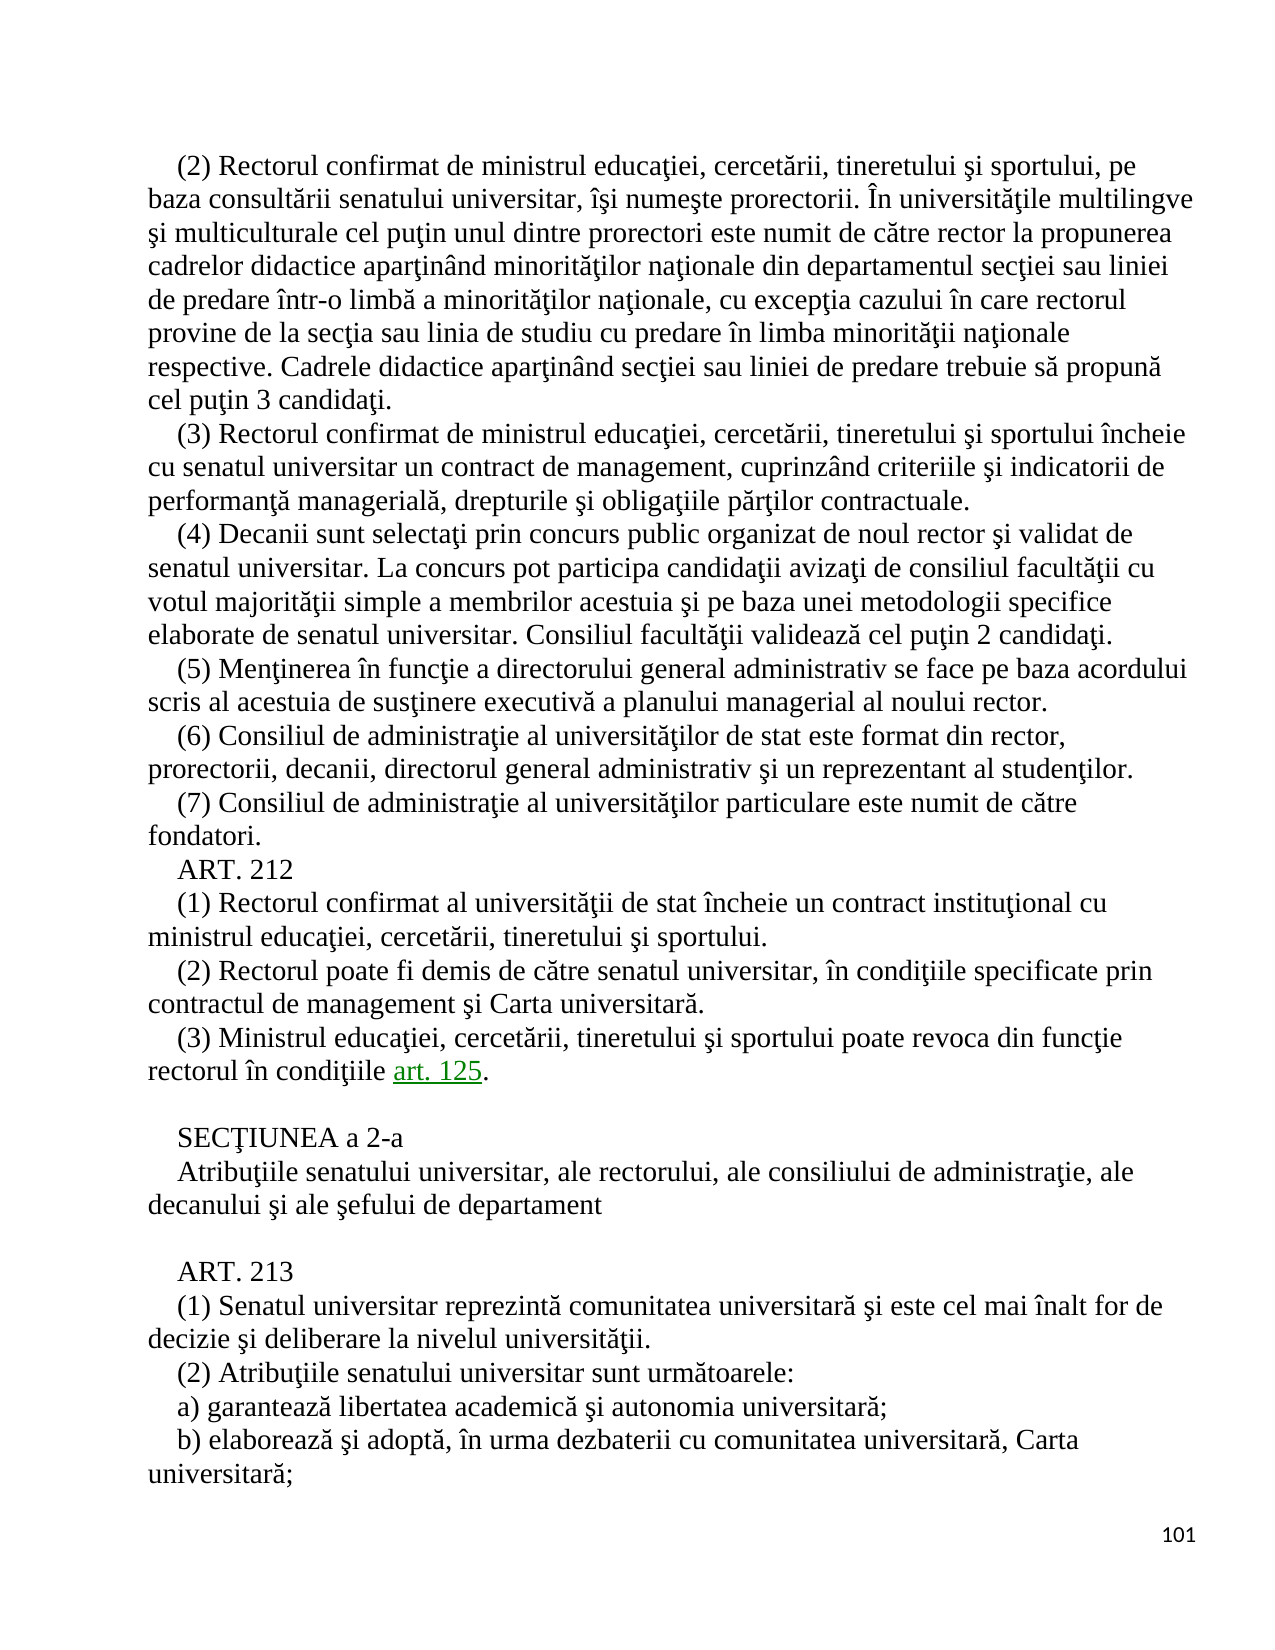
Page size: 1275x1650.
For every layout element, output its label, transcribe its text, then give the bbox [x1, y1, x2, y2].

text (1) Senatul universitar reprezintă comunitatea universitară şi este cel mai înalt for de decizie şi deliberare la nivelul universităţii. [148, 1288, 1196, 1355]
text b) elaborează şi adoptă, în urma dezbaterii cu comunitatea universitară, Carta universitară; [148, 1422, 1196, 1489]
text (4) Decanii sunt selectaţi prin concurs public organizat de noul rector şi validat de senatul universitar. La concurs pot participa candidaţii avizaţi de consiliul facultăţii cu votul majorităţii simple a membrilor acestuia şi pe baza unei metodologii specifice elaborate de senatul universitar. Consiliul facultăţii validează cel puţin 2 candidaţi. [148, 517, 1196, 651]
text (2) Rectorul poate fi demis de către senatul universitar, în condiţiile specificate prin contractul de management şi Carta universitară. [148, 953, 1196, 1020]
text (3) Rectorul confirmat de ministrul educaţiei, cercetării, tineretului şi sportului încheie cu senatul universitar un contract de management, cuprinzând criteriile şi indicatorii de performanţă managerială, drepturile şi obligaţiile părţilor contractuale. [148, 416, 1196, 517]
text (2) Atribuţiile senatului universitar sunt următoarele: [148, 1355, 1196, 1389]
text (1) Rectorul confirmat al universităţii de stat încheie un contract instituţional cu ministrul educaţiei, cercetării, tineretului şi sportului. [148, 886, 1196, 953]
text (6) Consiliul de administraţie al universităţilor de stat este format din rector, prorectorii, decanii, directorul general administrativ şi un reprezentant al studenţilor. [148, 718, 1196, 785]
text Atribuţiile senatului universitar, ale rectorului, ale consiliului de administraţie, ale decanului şi ale şefului de departament [148, 1154, 1196, 1221]
text a) garantează libertatea academică şi autonomia universitară; [148, 1389, 1196, 1422]
text (2) Rectorul confirmat de ministrul educaţiei, cercetării, tineretului şi sportului, pe baza consultării senatului universitar, îşi numeşte prorectorii. În universităţile multilingve şi multiculturale cel puţin unul dintre prorectori este numit de către rector la propunerea cadrelor didactice aparţinând minorităţilor naţionale din departamentul secţiei sau liniei de predare într-o limbă a minorităţilor naţionale, cu excepţia cazului în care rectorul provine de la secţia sau linia de studiu cu predare în limba minorităţii naţionale respective. Cadrele didactice aparţinând secţiei sau liniei de predare trebuie să propună cel puţin 3 candidaţi. [148, 148, 1196, 416]
text (7) Consiliul de administraţie al universităţilor particulare este numit de către fondatori. [148, 785, 1196, 852]
text SECŢIUNEA a 2-a [148, 1120, 1196, 1154]
text ART. 212 [148, 852, 1196, 886]
text (5) Menţinerea în funcţie a directorului general administrativ se face pe baza acordului scris al acestuia de susţinere executivă a planului managerial al noului rector. [148, 651, 1196, 718]
text (3) Ministrul educaţiei, cercetării, tineretului şi sportului poate revoca din funcţie rectorul în condiţiile art. 125. [148, 1020, 1196, 1087]
text ART. 213 [148, 1254, 1196, 1288]
